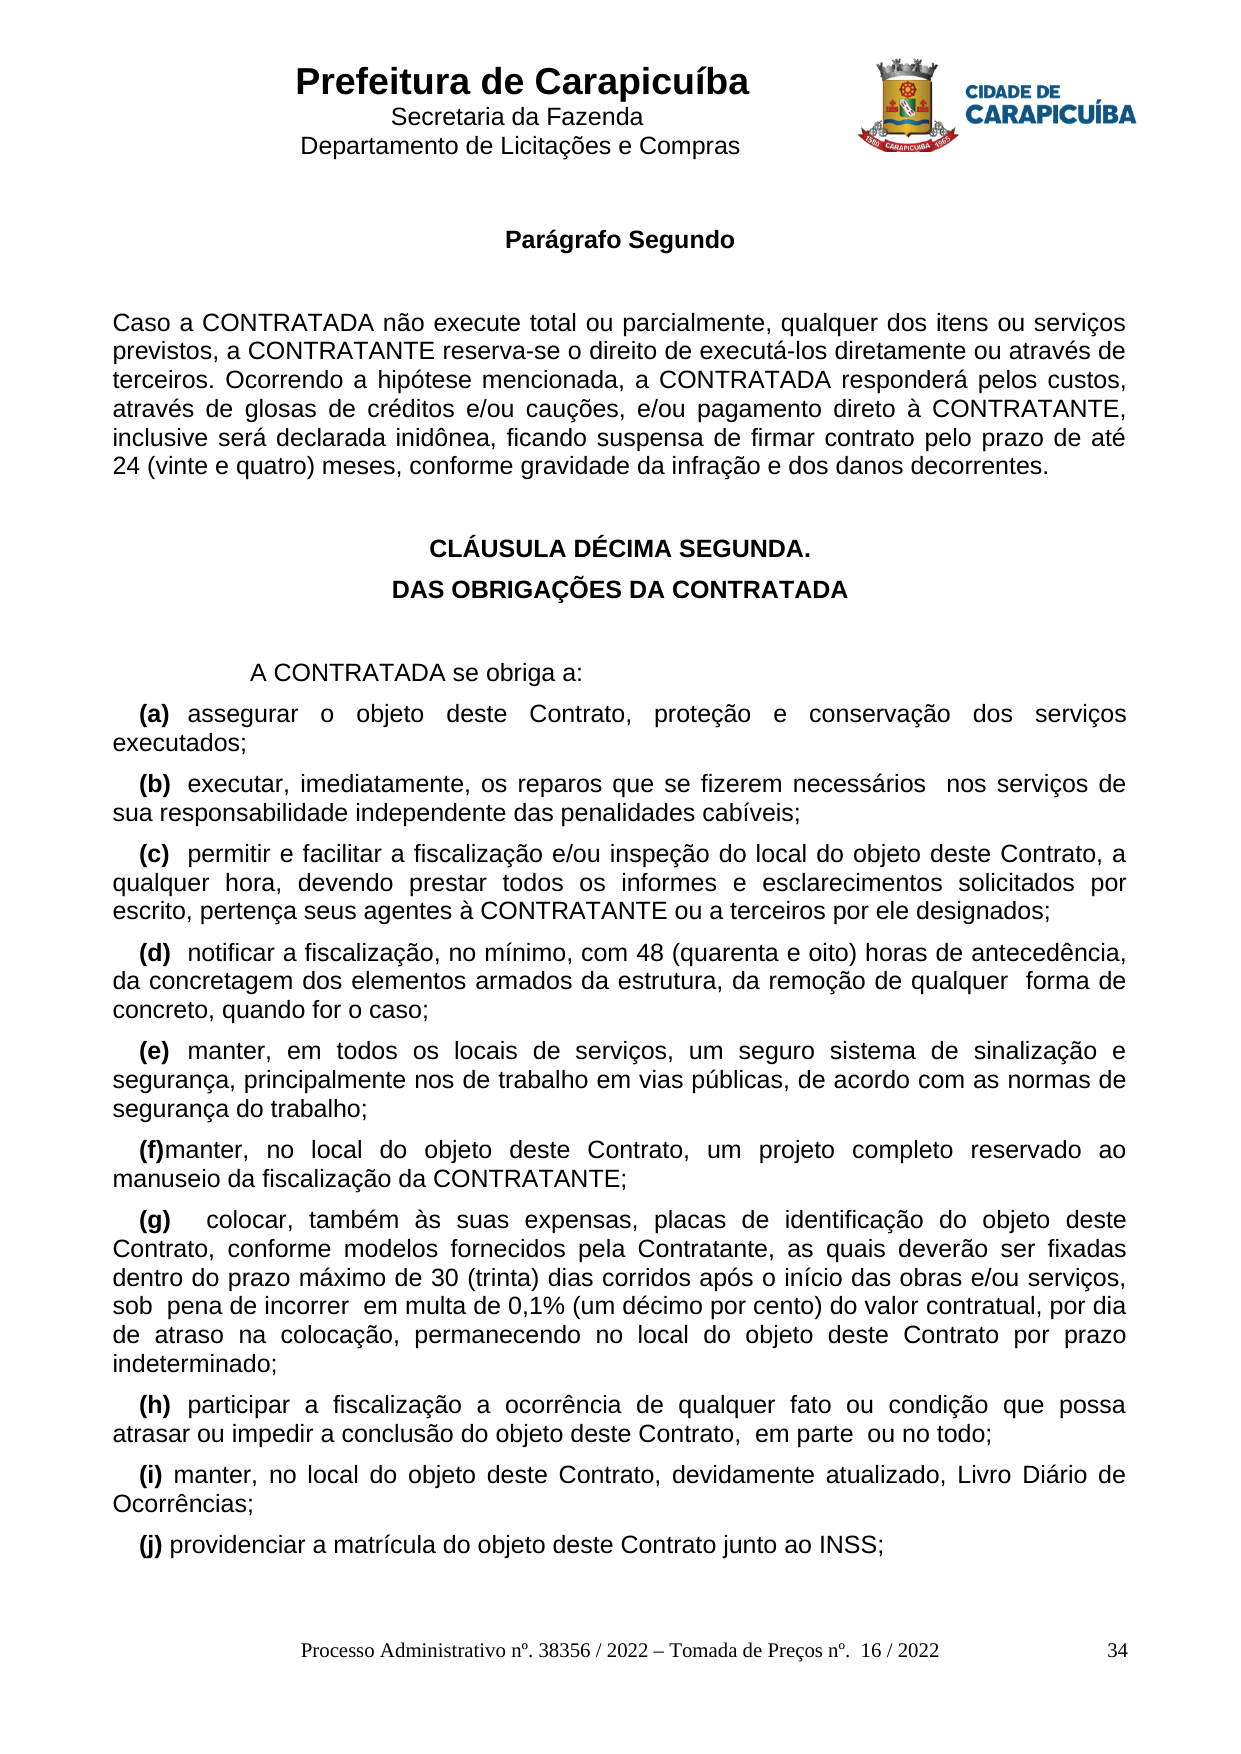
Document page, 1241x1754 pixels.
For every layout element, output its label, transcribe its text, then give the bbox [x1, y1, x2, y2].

list manter, em todos os locais de serviços, um seguro sistema de sinalização e segurança, principalmente nos de trabalho em vias públicas, de acordo com as normas de segurança do trabalho; [112, 1036, 1128, 1122]
text A CONTRATADA se obriga a: [112, 657, 1128, 686]
list assegurar o objeto deste Contrato, proteção e conservação dos serviços executados; [112, 699, 1128, 756]
text CLÁUSULA DÉCIMA SEGUNDA. [112, 534, 1128, 562]
list permitir e facilitar a fiscalização e/ou inspeção do local do objeto deste Contrato, a qualquer hora, devendo prestar todos os informes e esclarecimentos solicitados por escrito, pertença seus agentes à CONTRATANTE ou a terceiros por ele designados; [112, 839, 1128, 925]
list colocar, também às suas expensas, placas de identificação do objeto deste Contrato, conforme modelos fornecidos pela Contratante, as quais deverão ser fixadas dentro do prazo máximo de 30 (trinta) dias corridos após o início das obras e/ou serviços, sob pena de incorrer em multa de 0,1% (um décimo por cento) do valor contratual, por dia de atraso na colocação, permanecendo no local do objeto deste Contrato por prazo indeterminado; [112, 1205, 1128, 1377]
text Caso a CONTRATADA não execute total ou parcialmente, qualquer dos itens ou serviços previstos, a CONTRATANTE reserva-se o direito de executá-los diretamente ou através de terceiros. Ocorrendo a hipótese mencionada, a CONTRATADA responderá pelos custos, através de glosas de créditos e/ou cauções, e/ou pagamento direto à CONTRATANTE, inclusive será declarada inidônea, ficando suspensa de firmar contrato pelo prazo de até 24 (vinte e quatro) meses, conforme gravidade da infração e dos danos decorrentes. [112, 307, 1128, 480]
list notificar a fiscalização, no mínimo, com 48 (quarenta e oito) horas de antecedência, da concretagem dos elementos armados da estrutura, da remoção de qualquer forma de concreto, quando for o caso; [112, 937, 1128, 1024]
text DAS OBRIGAÇÕES DA CONTRATADA [112, 575, 1128, 604]
subtitle Parágrafo Segundo [112, 225, 1128, 254]
text (j) providenciar a matrícula do objeto deste Contrato junto ao INSS; [112, 1530, 1128, 1559]
list participar a fiscalização a ocorrência de qualquer fato ou condição que possa atrasar ou impedir a conclusão do objeto deste Contrato, em parte ou no todo; [112, 1390, 1128, 1447]
list executar, imediatamente, os reparos que se fizerem necessários nos serviços de sua responsabilidade independente das penalidades cabíveis; [112, 769, 1128, 826]
picture [857, 57, 1139, 152]
text (i) manter, no local do objeto deste Contrato, devidamente atualizado, Livro Diário de Ocorrências; [112, 1460, 1128, 1517]
list manter, no local do objeto deste Contrato, um projeto completo reservado ao manuseio da fiscalização da CONTRATANTE; [112, 1135, 1128, 1192]
